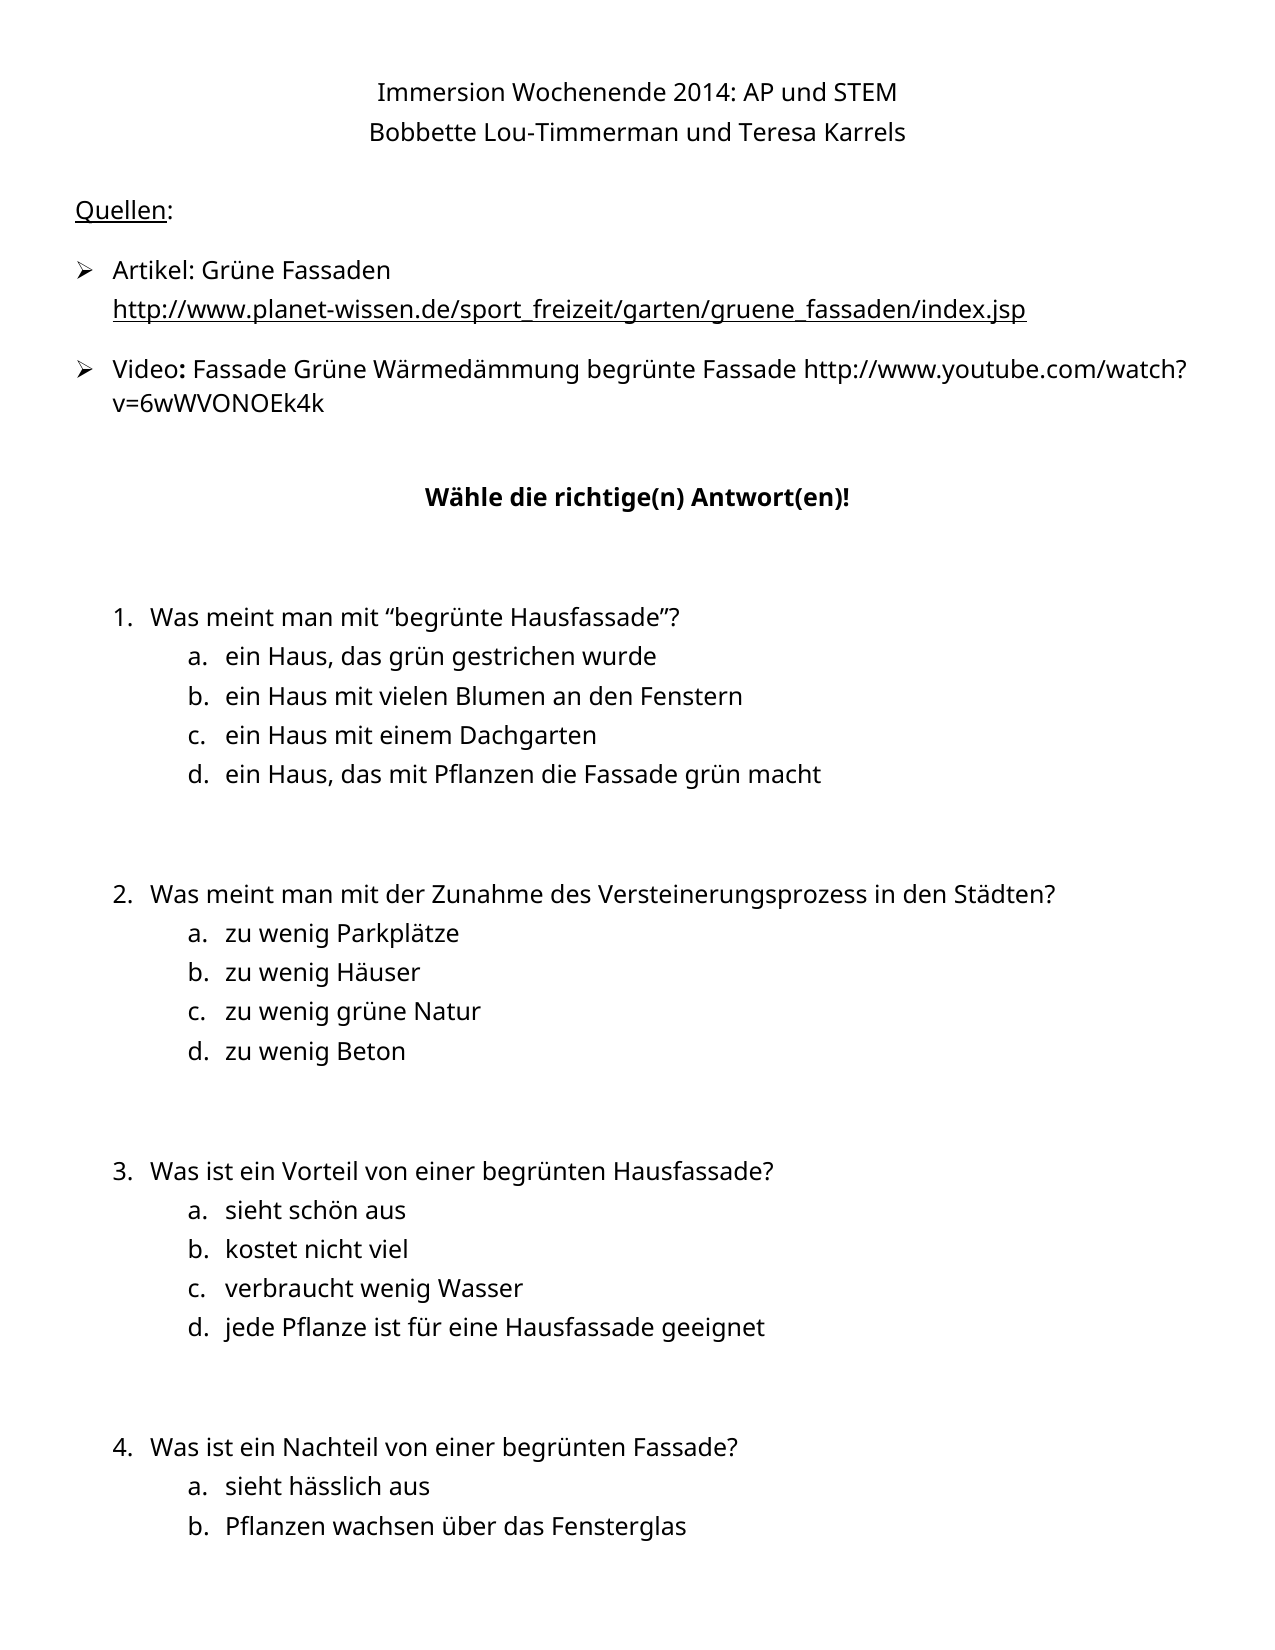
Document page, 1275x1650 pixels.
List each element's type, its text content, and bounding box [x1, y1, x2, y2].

list sieht hässlich aus [187, 1469, 1200, 1503]
list http://www.planet-wissen.de/sport_freizeit/garten/gruene_fassaden/index.jsp [112, 292, 1200, 326]
list zu wenig Parkplätze [187, 916, 1200, 950]
list verbraucht wenig Wasser [187, 1271, 1200, 1305]
list jede Pflanze ist für eine Hausfassade geeignet [187, 1310, 1200, 1344]
list zu wenig grüne Natur [187, 994, 1200, 1028]
list Was meint man mit der Zunahme des Versteinerungsprozess in den Städten? [112, 876, 1200, 911]
list sieht schön aus [187, 1192, 1200, 1226]
list zu wenig Beton [187, 1033, 1200, 1067]
list ein Haus, das grün gestrichen wurde [187, 639, 1200, 673]
list Was meint man mit “begrünte Hausfassade”? [112, 600, 1200, 634]
text Bobbette Lou-Timmerman und Teresa Karrels [75, 114, 1200, 148]
list Was ist ein Vorteil von einer begrünten Hausfassade? [112, 1153, 1200, 1187]
text Immersion Wochenende 2014: AP und STEM [75, 75, 1200, 109]
list Artikel: Grüne Fassaden [75, 252, 1200, 287]
text Quellen: [75, 192, 1200, 227]
list Was ist ein Nachteil von einer begrünten Fassade? [112, 1430, 1200, 1464]
subtitle Video: Fassade Grüne Wärmedämmung begrünte Fassade http://www.youtube.com/watch?v=6wWVONOEk4k [75, 352, 1200, 420]
list kostet nicht viel [187, 1231, 1200, 1266]
text Wähle die richtige(n) Antwort(en)! [75, 480, 1200, 514]
list ein Haus mit einem Dachgarten [187, 717, 1200, 751]
list ein Haus, das mit Pflanzen die Fassade grün macht [187, 756, 1200, 791]
list ein Haus mit vielen Blumen an den Fenstern [187, 678, 1200, 712]
list zu wenig Häuser [187, 955, 1200, 989]
list Pflanzen wachsen über das Fensterglas [187, 1508, 1200, 1542]
